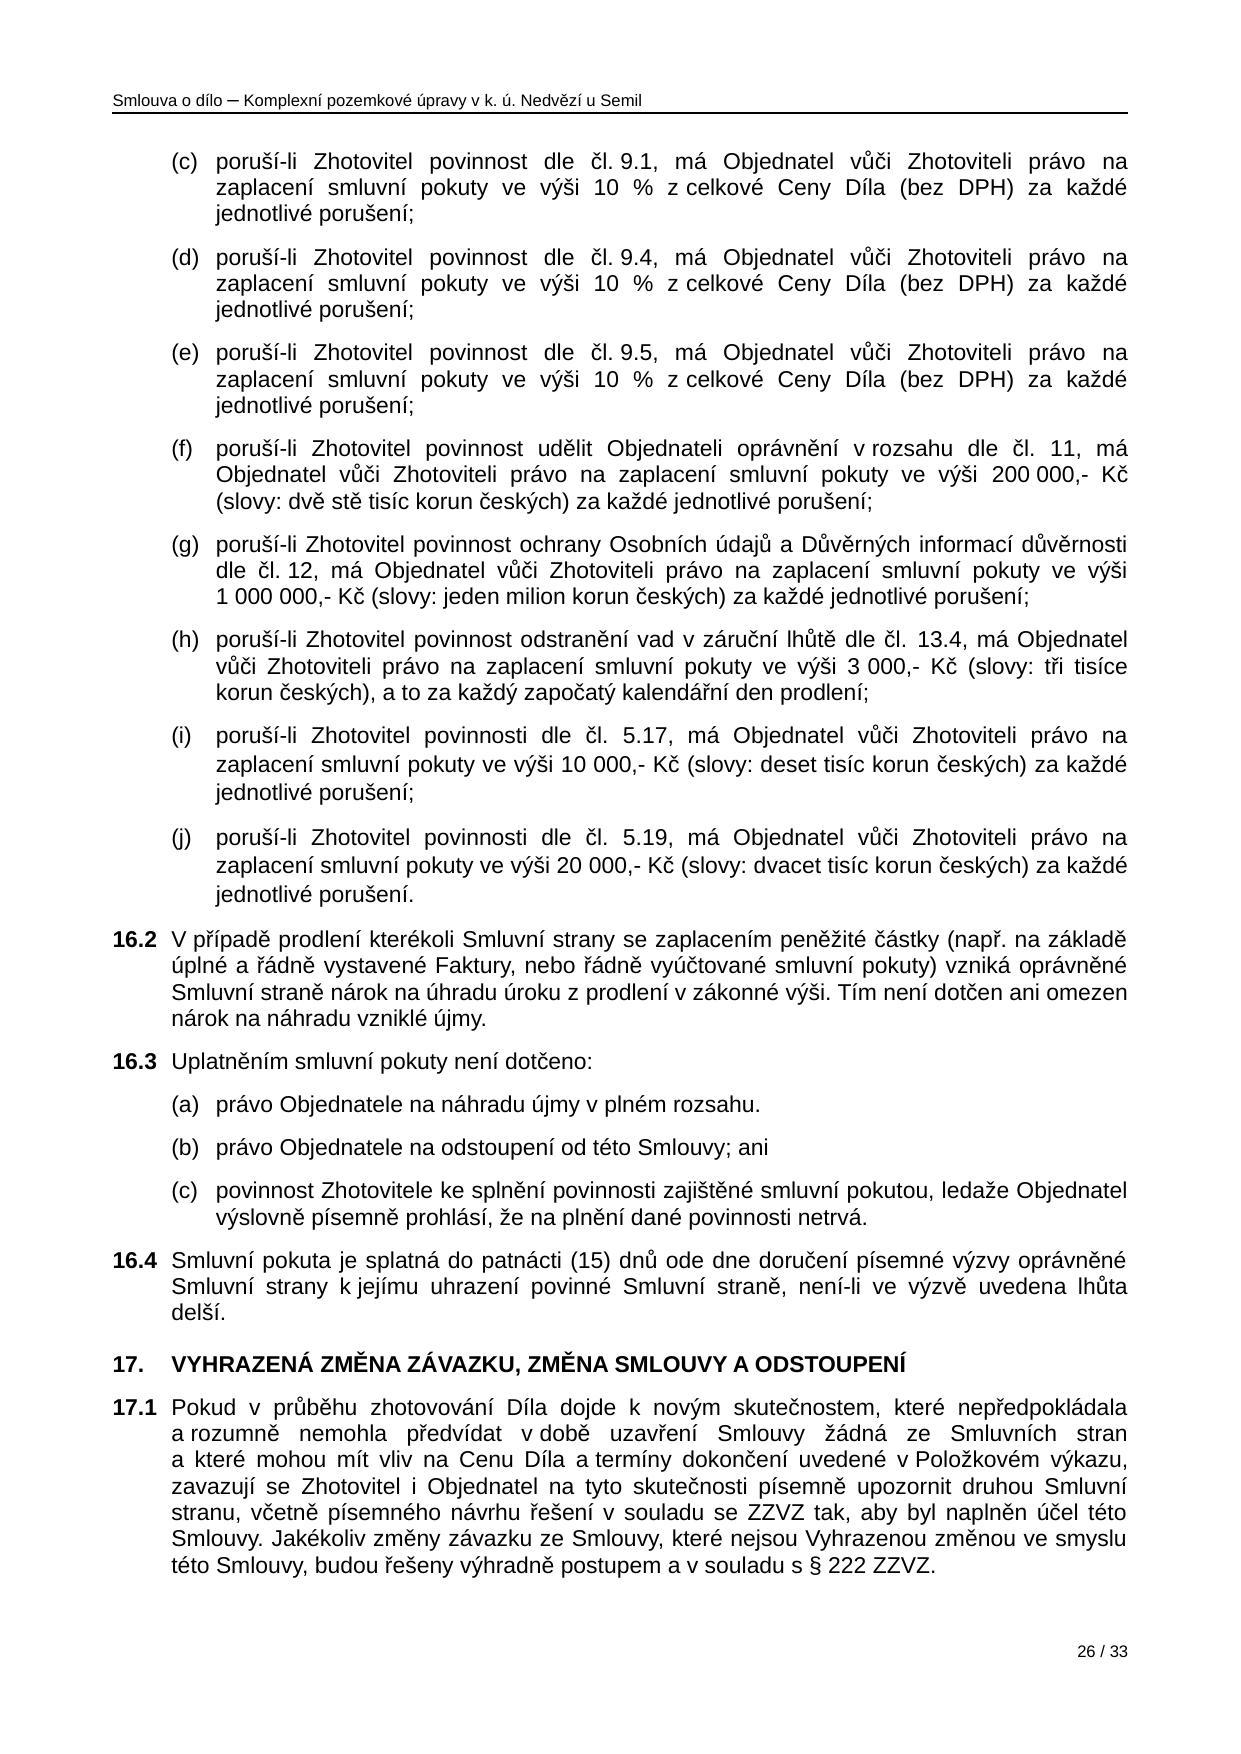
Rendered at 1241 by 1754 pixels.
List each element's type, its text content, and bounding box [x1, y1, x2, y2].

text poruší-li Zhotovitel povinnost ochrany Osobních údajů a Důvěrných informací důvěrnosti dle čl. 12, má Objednatel vůči Zhotoviteli právo na zaplacení smluvní pokuty ve výši 1 000 000,- Kč (slovy: jeden milion korun českých) za každé jednotlivé porušení; [171, 531, 1128, 610]
text Smluvní pokuta je splatná do patnácti (15) dnů ode dne doručení písemné výzvy oprávněné Smluvní strany k jejímu uhrazení povinné Smluvní straně, není-li ve výzvě uvedena lhůta delší. [112, 1247, 1128, 1326]
text V případě prodlení kterékoli Smluvní strany se zaplacením peněžité částky (např. na základě úplné a řádně vystavené Faktury, nebo řádně vyúčtované smluvní pokuty) vzniká oprávněné Smluvní straně nárok na úhradu úroku z prodlení v zákonné výši. Tím není dotčen ani omezen nárok na náhradu vzniklé újmy. [112, 926, 1128, 1031]
text poruší-li Zhotovitel povinnost udělit Objednateli oprávnění v rozsahu dle čl. 11, má Objednatel vůči Zhotoviteli právo na zaplacení smluvní pokuty ve výši 200 000,- Kč (slovy: dvě stě tisíc korun českých) za každé jednotlivé porušení; [171, 435, 1128, 514]
text poruší-li Zhotovitel povinnost odstranění vad v záruční lhůtě dle čl. 13.4, má Objednatel vůči Zhotoviteli právo na zaplacení smluvní pokuty ve výši 3 000,- Kč (slovy: tři tisíce korun českých), a to za každý započatý kalendářní den prodlení; [171, 626, 1128, 705]
list poruší-li Zhotovitel povinnost dle čl. 9.5, má Objednatel vůči Zhotoviteli právo na zaplacení smluvní pokuty ve výši 10 % z celkové Ceny Díla (bez DPH) za každé jednotlivé porušení; [171, 339, 1128, 418]
list právo Objednatele na odstoupení od této Smlouvy; ani [171, 1134, 1128, 1161]
text poruší-li Zhotovitel povinnosti dle čl. 5.21, má Objednatel vůči Zhotoviteli právo na zaplacení smluvní pokuty ve výši 20 000,- Kč (slovy: dvacet tisíc korun českých) za každé jednotlivé porušení. [171, 824, 1128, 907]
text Pokud v průběhu zhotovování Díla dojde k novým skutečnostem, které nepředpokládala a rozumně nemohla předvídat v době uzavření Smlouvy žádná ze Smluvních stran a které mohou mít vliv na Cenu Díla a termíny dokončení uvedené v Položkovém výkazu, zavazují se Zhotovitel i Objednatel na tyto skutečnosti písemně upozornit druhou Smluvní stranu, včetně písemného návrhu řešení v souladu se ZZVZ tak, aby byl naplněn účel této Smlouvy. Jakékoliv změny závazku ze Smlouvy, které nejsou Vyhrazenou změnou ve smyslu této Smlouvy, budou řešeny výhradně postupem a v souladu s § 222 ZZVZ. [112, 1394, 1128, 1578]
list povinnost Zhotovitele ke splnění povinnosti zajištěné smluvní pokutou, ledaže Objednatel výslovně písemně prohlásí, že na plnění dané povinnosti netrvá. [171, 1177, 1128, 1230]
text Vyhrazená změna závazku, změna smlouvy a odstoupení [112, 1351, 1128, 1377]
list poruší-li Zhotovitel povinnost dle čl. 9.1, má Objednatel vůči Zhotoviteli právo na zaplacení smluvní pokuty ve výši 10 % z celkové Ceny Díla (bez DPH) za každé jednotlivé porušení; [171, 148, 1128, 227]
list poruší-li Zhotovitel povinnost dle čl. 9.4, má Objednatel vůči Zhotoviteli právo na zaplacení smluvní pokuty ve výši 10 % z celkové Ceny Díla (bez DPH) za každé jednotlivé porušení; [171, 243, 1128, 322]
text Uplatněním smluvní pokuty není dotčeno: [112, 1048, 1128, 1074]
text poruší-li Zhotovitel povinnosti dle čl. 5.19, má Objednatel vůči Zhotoviteli právo na zaplacení smluvní pokuty ve výši 10 000,- Kč (slovy: deset tisíc korun českých) za každé jednotlivé porušení; [171, 722, 1128, 805]
list právo Objednatele na náhradu újmy v plném rozsahu. [171, 1091, 1128, 1117]
